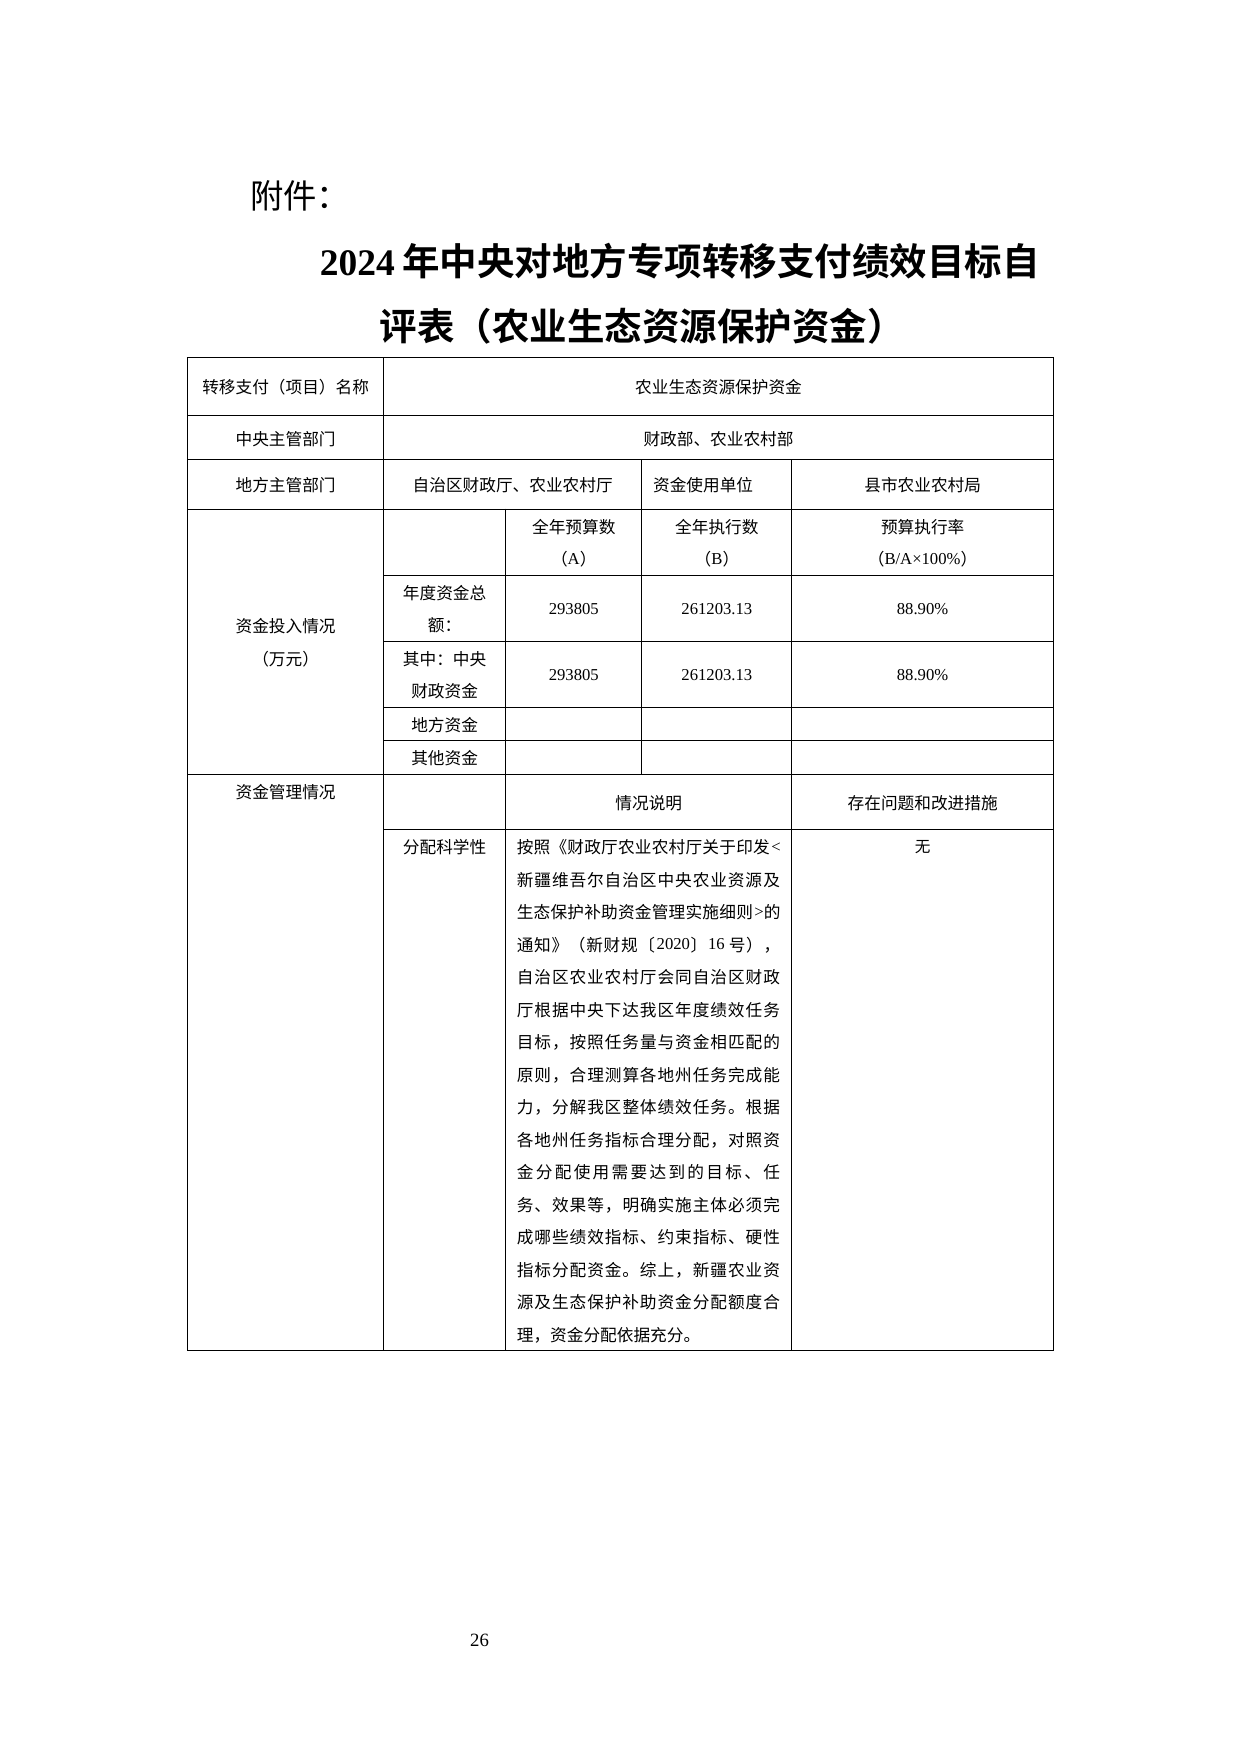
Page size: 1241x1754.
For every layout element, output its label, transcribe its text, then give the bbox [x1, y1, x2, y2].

table_cell 其中：中央 财政资金 [384, 642, 505, 707]
table_cell [642, 741, 791, 774]
table_cell 中央主管部门 [188, 416, 383, 459]
table_cell [792, 708, 1053, 740]
table_cell 财政部、农业农村部 [384, 416, 1053, 459]
table_cell 293805 [506, 642, 641, 707]
table_cell 预算执行率 （B/A×100%） [792, 510, 1053, 574]
table_cell 分配科学性 [384, 830, 505, 1350]
table_cell 情况说明 [506, 775, 791, 829]
table_cell 地方资金 [384, 708, 505, 740]
table_cell 地方主管部门 [188, 460, 383, 508]
table_cell [792, 741, 1053, 774]
table_cell 全年执行数（B） [642, 510, 791, 574]
table_cell 无 [792, 830, 1053, 1350]
text 2024年中央对地方专项转移支付绩效目标自评表（农业生态资源保护资金） [231, 227, 1053, 357]
table_cell [384, 775, 505, 829]
table_cell 88.90% [792, 642, 1053, 707]
table_cell [642, 708, 791, 740]
text 附件： [250, 162, 1053, 227]
table_cell 261203.13 [642, 642, 791, 707]
table_header 农业生态资源保护资金 [384, 358, 1053, 415]
table_cell [384, 510, 505, 574]
table_cell 资金投入情况 （万元） [188, 510, 383, 774]
table_cell 261203.13 [642, 576, 791, 641]
table_cell [506, 741, 641, 774]
table_cell 其他资金 [384, 741, 505, 774]
table_cell 293805 [506, 576, 641, 641]
table_cell 资金使用单位 [642, 460, 791, 508]
table_header 转移支付（项目）名称 [188, 358, 383, 415]
table_cell 年度资金总额： [384, 576, 505, 641]
table_cell 按照《财政厅农业农村厅关于印发<新疆维吾尔自治区中央农业资源及生态保护补助资金管理实施细则>的通知》（新财规〔2020〕16号），自治区农业农村厅会同自治区财政厅根据中央下达我区年度绩效任务目标，按照任务量与资金相匹配的原则，合理测算各地州任务完成能力，分解我区整体绩效任务。根据各地州任务指标合理分配，对照资金分配使用需要达到的目标、任务、效果等，明确实施主体必须完成哪些绩效指标、约束指标、硬性指标分配资金。综上，新疆农业资源及生态保护补助资金分配额度合理，资金分配依据充分。 [506, 830, 791, 1350]
table_cell 全年预算数（A） [506, 510, 641, 574]
table_cell 资金管理情况 [188, 775, 383, 1350]
table_cell 存在问题和改进措施 [792, 775, 1053, 829]
table_cell 88.90% [792, 576, 1053, 641]
table_cell 县市农业农村局 [792, 460, 1053, 508]
table_cell 自治区财政厅、农业农村厅 [384, 460, 641, 508]
table_cell [506, 708, 641, 740]
